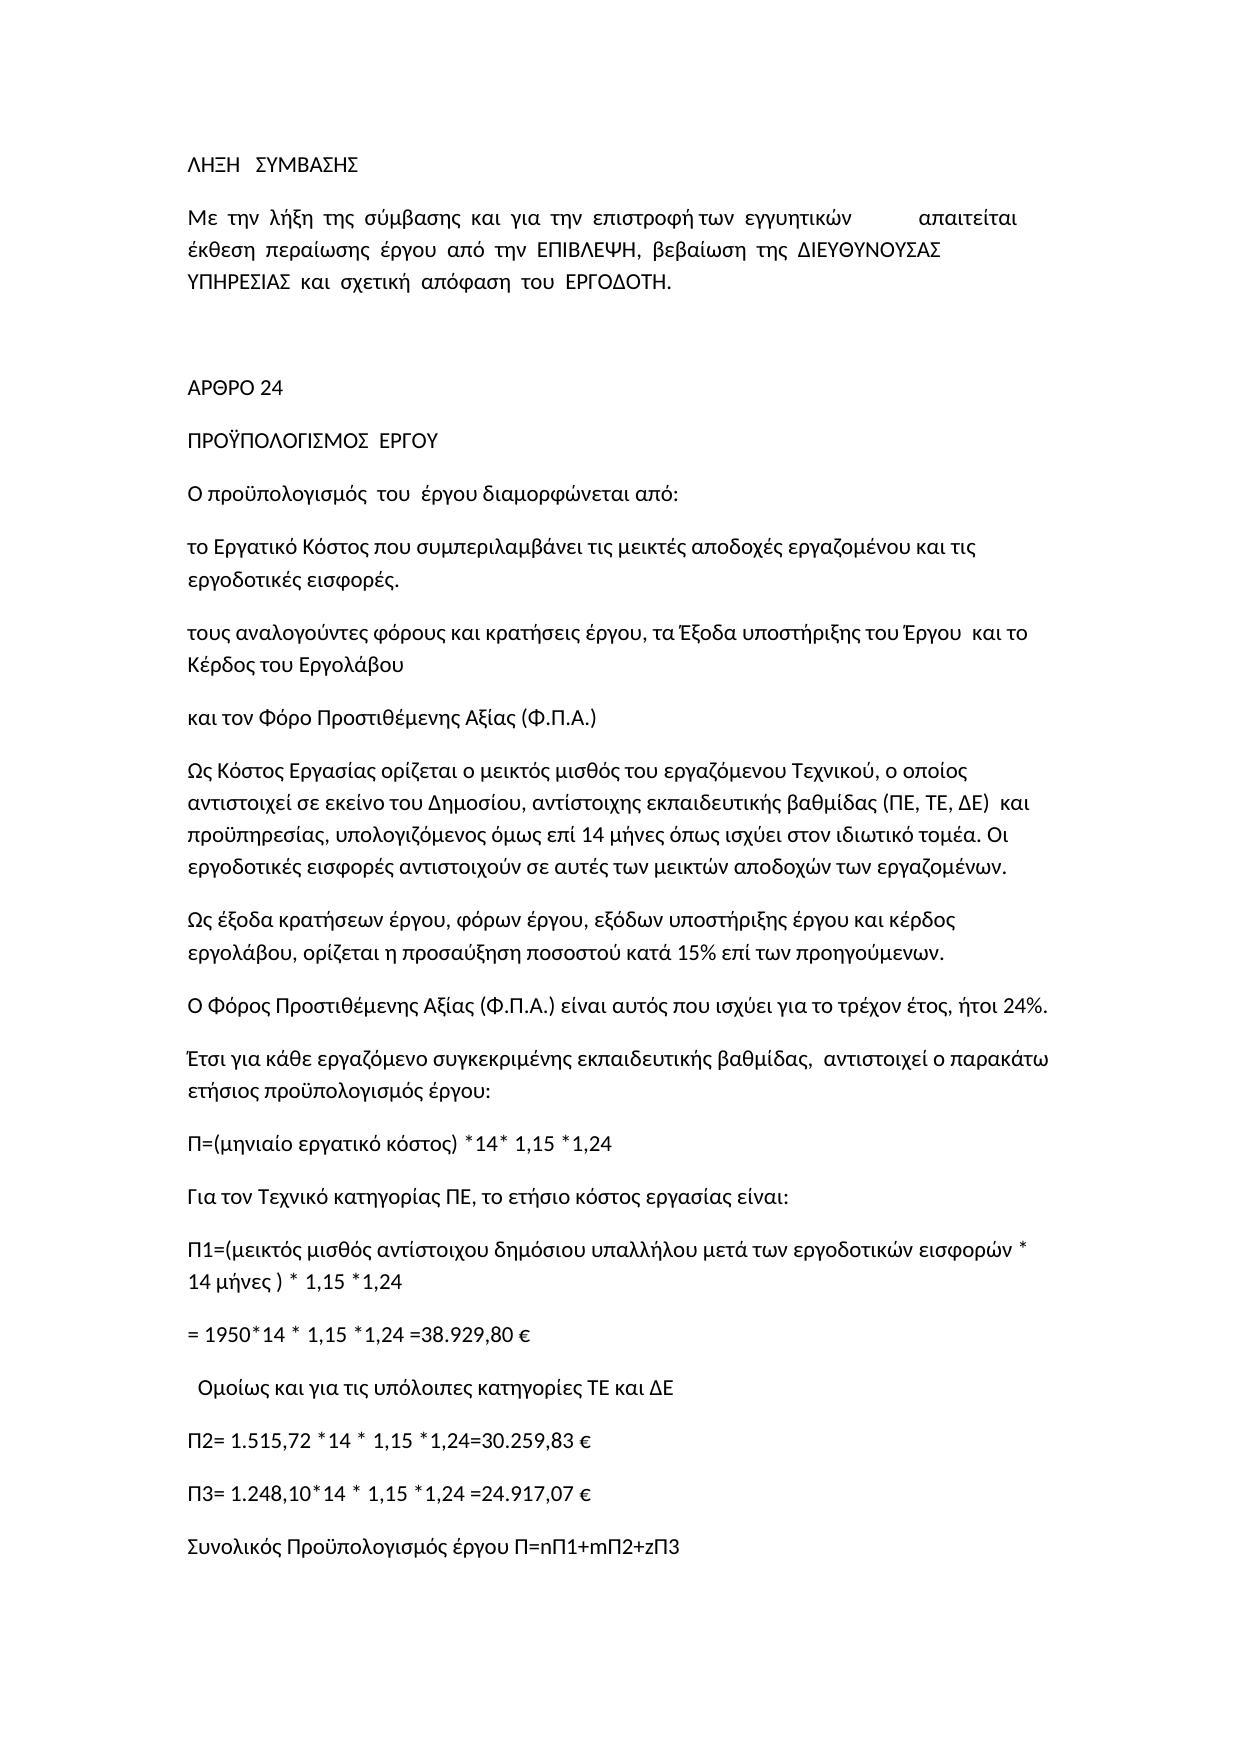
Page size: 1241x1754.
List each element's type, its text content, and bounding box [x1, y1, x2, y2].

text τους αναλογούντες φόρους και κρατήσεις έργου, τα Έξοδα υποστήριξης του Έργου και το Κέρδος του Εργολάβου [187, 618, 1053, 678]
text Π2= 1.515,72 *14 * 1,15 *1,24=30.259,83 € [187, 1426, 1053, 1454]
text ΠΡΟΫΠΟΛΟΓΙΣΜΟΣ ΕΡΓΟΥ [187, 426, 1053, 454]
text Συνολικός Προϋπολογισμός έργου Π=nΠ1+mΠ2+zΠ3 [187, 1532, 1053, 1560]
text = 1950*14 * 1,15 *1,24 =38.929,80 € [187, 1320, 1053, 1348]
text Ομοίως και για τις υπόλοιπες κατηγορίες ΤΕ και ΔΕ [187, 1373, 1053, 1401]
text το Εργατικό Κόστος που συμπεριλαμβάνει τις μεικτές αποδοχές εργαζομένου και τις εργοδοτικές εισφορές. [187, 532, 1053, 593]
text Π1=(μεικτός μισθός αντίστοιχου δημόσιου υπαλλήλου μετά των εργοδοτικών εισφορών * 14 μήνες ) * 1,15 *1,24 [187, 1235, 1053, 1295]
text Ως Κόστος Εργασίας ορίζεται ο μεικτός μισθός του εργαζόμενου Τεχνικού, ο οποίος αντιστοιχεί σε εκείνο του Δημοσίου, αντίστοιχης εκπαιδευτικής βαθμίδας (ΠΕ, ΤΕ, ΔΕ) και προϋπηρεσίας, υπολογιζόμενος όμως επί 14 μήνες όπως ισχύει στον ιδιωτικό τομέα. Οι εργοδοτικές εισφορές αντιστοιχούν σε αυτές των μεικτών αποδοχών των εργαζομένων. [187, 756, 1053, 881]
text Π3= 1.248,10*14 * 1,15 *1,24 =24.917,07 € [187, 1479, 1053, 1507]
text Με την λήξη της σύμβασης και για την επιστροφή των εγγυητικών απαιτείται έκθεση περαίωσης έργου από την ΕΠΙΒΛΕΨΗ, βεβαίωση της ΔΙΕΥΘΥΝΟΥΣΑΣ ΥΠΗΡΕΣΙΑΣ και σχετική απόφαση του ΕΡΓΟΔΟΤΗ. [187, 203, 1053, 295]
text Ως έξοδα κρατήσεων έργου, φόρων έργου, εξόδων υποστήριξης έργου και κέρδος εργολάβου, ορίζεται η προσαύξηση ποσοστού κατά 15% επί των προηγούμενων. [187, 906, 1053, 966]
text ΑΡΘΡΟ 24 [187, 373, 1053, 401]
text Π=(μηνιαίο εργατικό κόστος) *14* 1,15 *1,24 [187, 1129, 1053, 1157]
text Ο Φόρος Προστιθέμενης Αξίας (Φ.Π.Α.) είναι αυτός που ισχύει για το τρέχον έτος, ήτοι 24%. [187, 991, 1053, 1019]
text και τον Φόρο Προστιθέμενης Αξίας (Φ.Π.Α.) [187, 703, 1053, 731]
text Έτσι για κάθε εργαζόμενο συγκεκριμένης εκπαιδευτικής βαθμίδας, αντιστοιχεί ο παρακάτω ετήσιος προϋπολογισμός έργου: [187, 1044, 1053, 1104]
text ΛΗΞΗ ΣΥΜΒΑΣΗΣ [187, 150, 1053, 178]
text Για τον Τεχνικό κατηγορίας ΠΕ, το ετήσιο κόστος εργασίας είναι: [187, 1182, 1053, 1210]
text Ο προϋπολογισμός του έργου διαμορφώνεται από: [187, 479, 1053, 507]
